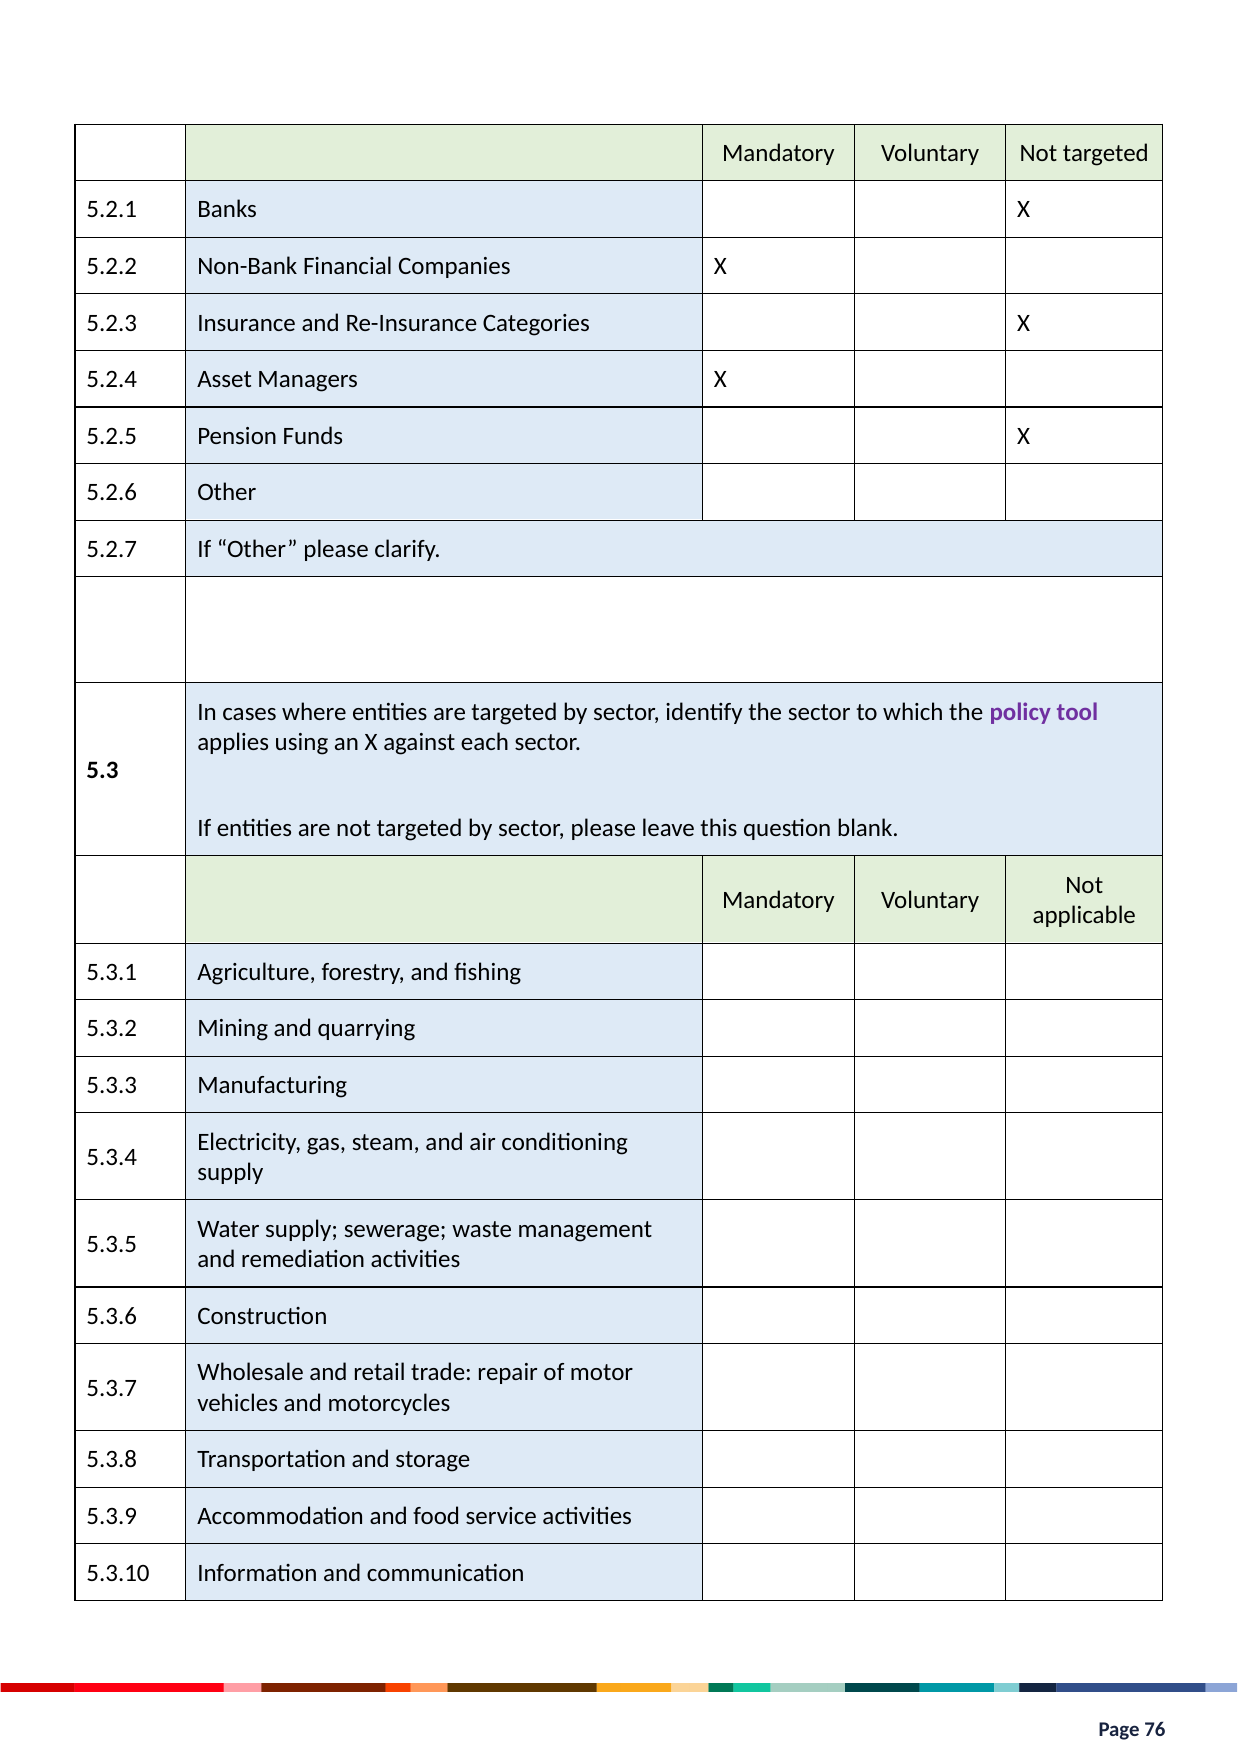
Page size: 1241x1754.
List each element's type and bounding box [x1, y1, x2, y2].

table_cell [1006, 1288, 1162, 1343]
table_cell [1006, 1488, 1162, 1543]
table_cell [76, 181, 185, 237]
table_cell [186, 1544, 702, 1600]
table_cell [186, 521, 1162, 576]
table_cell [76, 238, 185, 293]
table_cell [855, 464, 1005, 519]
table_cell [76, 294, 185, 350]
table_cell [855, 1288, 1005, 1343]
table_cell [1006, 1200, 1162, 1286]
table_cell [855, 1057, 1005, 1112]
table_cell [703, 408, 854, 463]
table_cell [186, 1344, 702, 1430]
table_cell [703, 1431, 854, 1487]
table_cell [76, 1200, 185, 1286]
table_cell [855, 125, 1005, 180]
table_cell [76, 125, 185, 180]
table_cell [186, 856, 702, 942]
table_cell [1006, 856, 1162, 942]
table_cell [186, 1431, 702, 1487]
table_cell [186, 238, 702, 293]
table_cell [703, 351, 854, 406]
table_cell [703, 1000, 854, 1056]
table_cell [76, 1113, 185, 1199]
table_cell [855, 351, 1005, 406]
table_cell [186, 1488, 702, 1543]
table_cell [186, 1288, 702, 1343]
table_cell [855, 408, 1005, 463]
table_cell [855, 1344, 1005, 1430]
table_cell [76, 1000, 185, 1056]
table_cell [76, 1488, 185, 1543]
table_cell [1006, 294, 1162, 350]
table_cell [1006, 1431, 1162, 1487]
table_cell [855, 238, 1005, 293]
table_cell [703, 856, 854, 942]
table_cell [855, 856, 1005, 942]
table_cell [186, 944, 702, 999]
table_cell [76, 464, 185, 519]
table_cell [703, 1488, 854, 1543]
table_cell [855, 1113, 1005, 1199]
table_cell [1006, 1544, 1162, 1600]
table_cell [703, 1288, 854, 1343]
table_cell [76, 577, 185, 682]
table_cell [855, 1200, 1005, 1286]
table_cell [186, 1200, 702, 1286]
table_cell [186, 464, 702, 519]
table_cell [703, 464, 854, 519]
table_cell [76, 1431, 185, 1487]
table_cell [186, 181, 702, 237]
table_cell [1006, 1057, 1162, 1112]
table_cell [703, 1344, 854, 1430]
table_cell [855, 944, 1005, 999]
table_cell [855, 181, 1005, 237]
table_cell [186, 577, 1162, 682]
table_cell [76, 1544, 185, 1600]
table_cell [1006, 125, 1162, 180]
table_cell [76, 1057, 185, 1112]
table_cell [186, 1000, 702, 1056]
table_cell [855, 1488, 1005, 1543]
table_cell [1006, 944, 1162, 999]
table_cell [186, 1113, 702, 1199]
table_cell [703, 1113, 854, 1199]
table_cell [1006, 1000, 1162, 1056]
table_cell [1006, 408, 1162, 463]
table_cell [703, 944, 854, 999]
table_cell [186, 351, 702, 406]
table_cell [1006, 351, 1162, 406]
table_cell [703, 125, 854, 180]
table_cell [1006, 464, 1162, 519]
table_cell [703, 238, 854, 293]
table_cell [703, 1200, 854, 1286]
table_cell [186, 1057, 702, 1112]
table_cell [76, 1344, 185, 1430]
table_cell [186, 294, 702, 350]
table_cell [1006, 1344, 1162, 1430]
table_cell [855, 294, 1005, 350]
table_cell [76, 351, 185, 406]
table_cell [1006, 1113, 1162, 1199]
picture [0, 1683, 1236, 1692]
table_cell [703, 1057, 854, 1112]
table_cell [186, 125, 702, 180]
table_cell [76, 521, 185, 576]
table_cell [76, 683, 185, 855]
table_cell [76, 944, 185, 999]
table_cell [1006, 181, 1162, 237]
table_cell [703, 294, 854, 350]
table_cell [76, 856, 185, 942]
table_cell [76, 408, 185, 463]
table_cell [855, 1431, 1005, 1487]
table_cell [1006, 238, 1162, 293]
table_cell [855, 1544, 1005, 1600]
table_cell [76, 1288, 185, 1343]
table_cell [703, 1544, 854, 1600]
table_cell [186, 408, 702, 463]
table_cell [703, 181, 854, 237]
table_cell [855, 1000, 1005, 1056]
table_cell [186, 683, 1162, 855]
